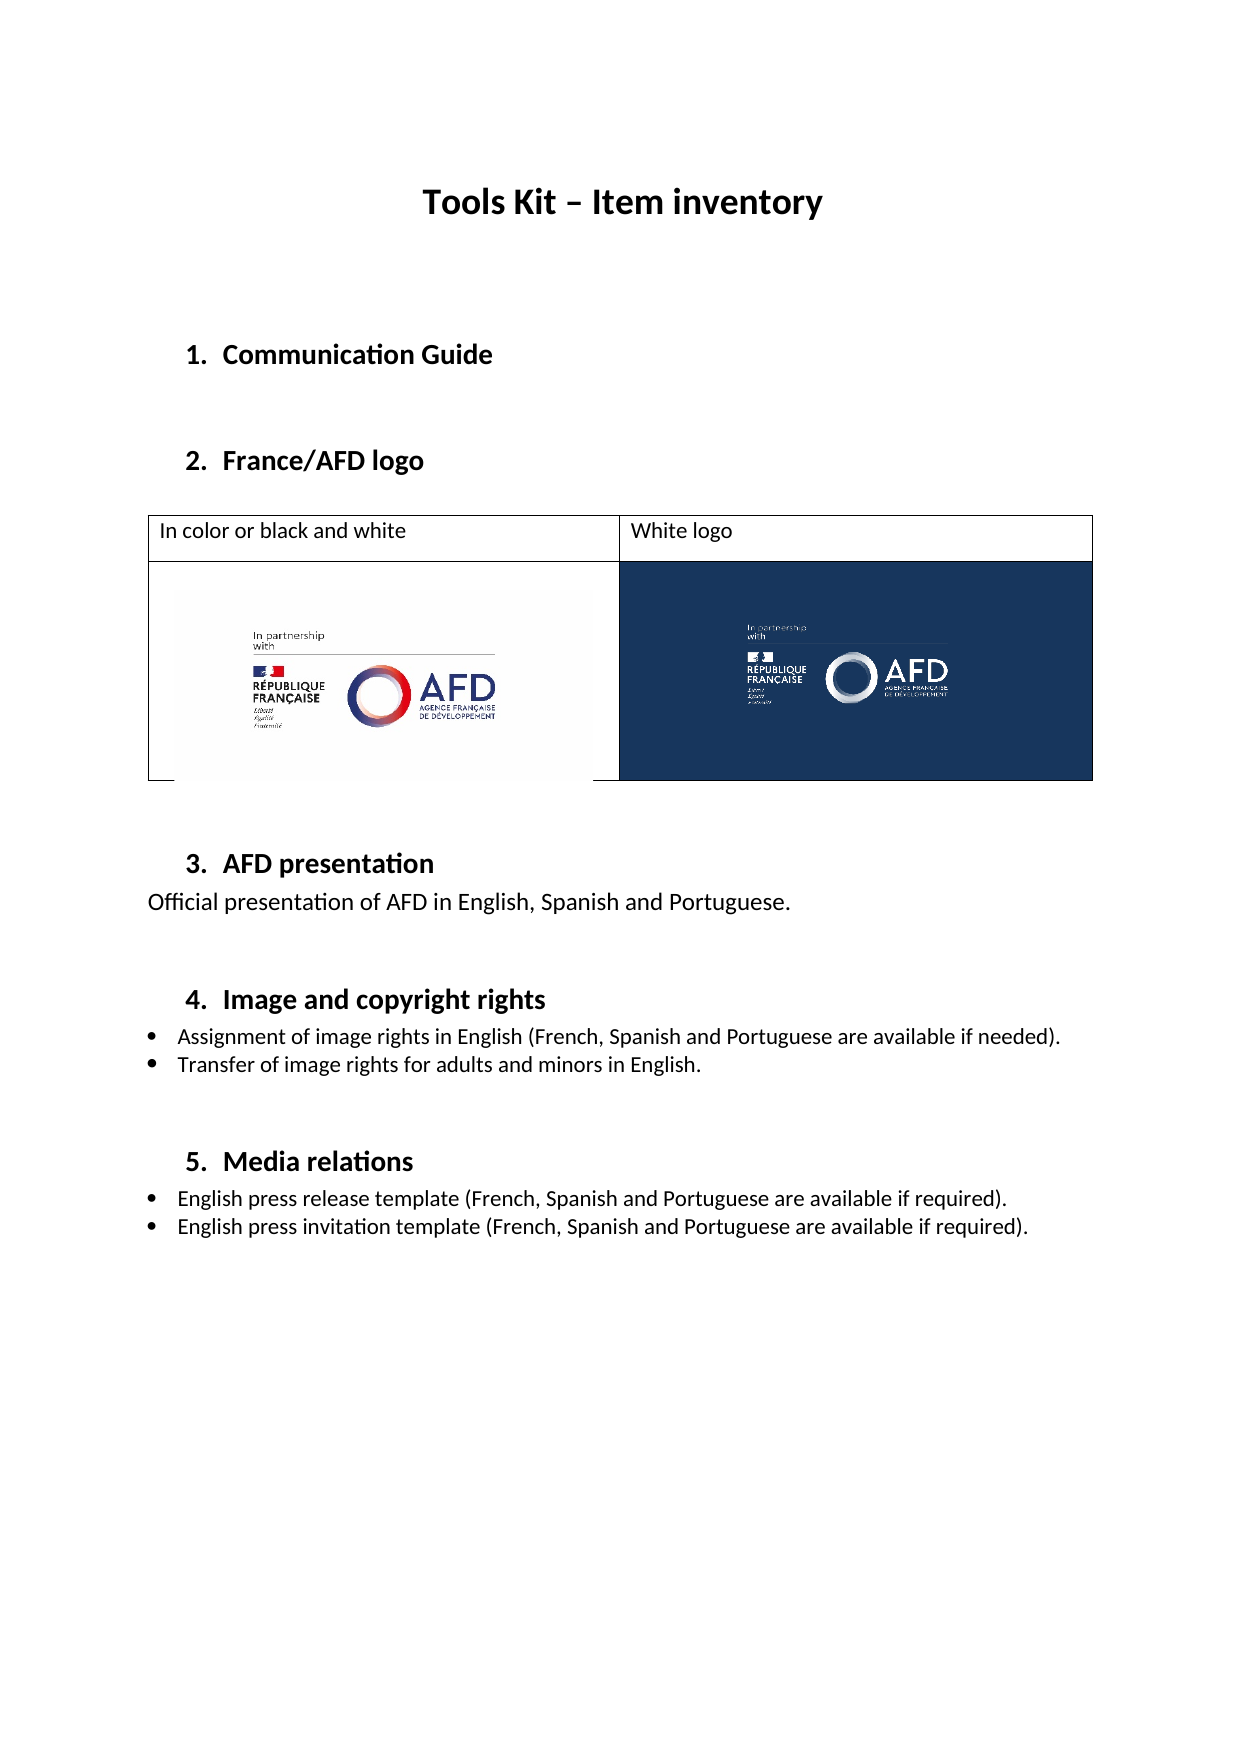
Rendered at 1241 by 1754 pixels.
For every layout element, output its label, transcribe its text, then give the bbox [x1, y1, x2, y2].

picture [682, 590, 1029, 748]
list Transfer of image rights for adults and minors in English. [148, 1050, 1093, 1078]
list France/AFD logo [185, 442, 1093, 477]
list Communication Guide [185, 336, 1093, 372]
text Tools Kit – Item inventory [148, 178, 1093, 224]
table_cell [149, 562, 619, 780]
picture [174, 590, 594, 781]
list English press release template (French, Spanish and Portuguese are available if required). [148, 1184, 1093, 1212]
list Assignment of image rights in English (French, Spanish and Portuguese are available if needed). [148, 1022, 1093, 1050]
table_header White logo [620, 516, 1092, 561]
list Media relations [185, 1143, 1093, 1178]
table_header In color or black and white [149, 516, 619, 561]
text Official presentation of AFD in English, Spanish and Portuguese. [148, 887, 1093, 917]
list English press invitation template (French, Spanish and Portuguese are available if required). [148, 1212, 1093, 1240]
list AFD presentation [185, 846, 1093, 881]
list Image and copyright rights [185, 981, 1093, 1017]
table_cell [620, 562, 1092, 780]
